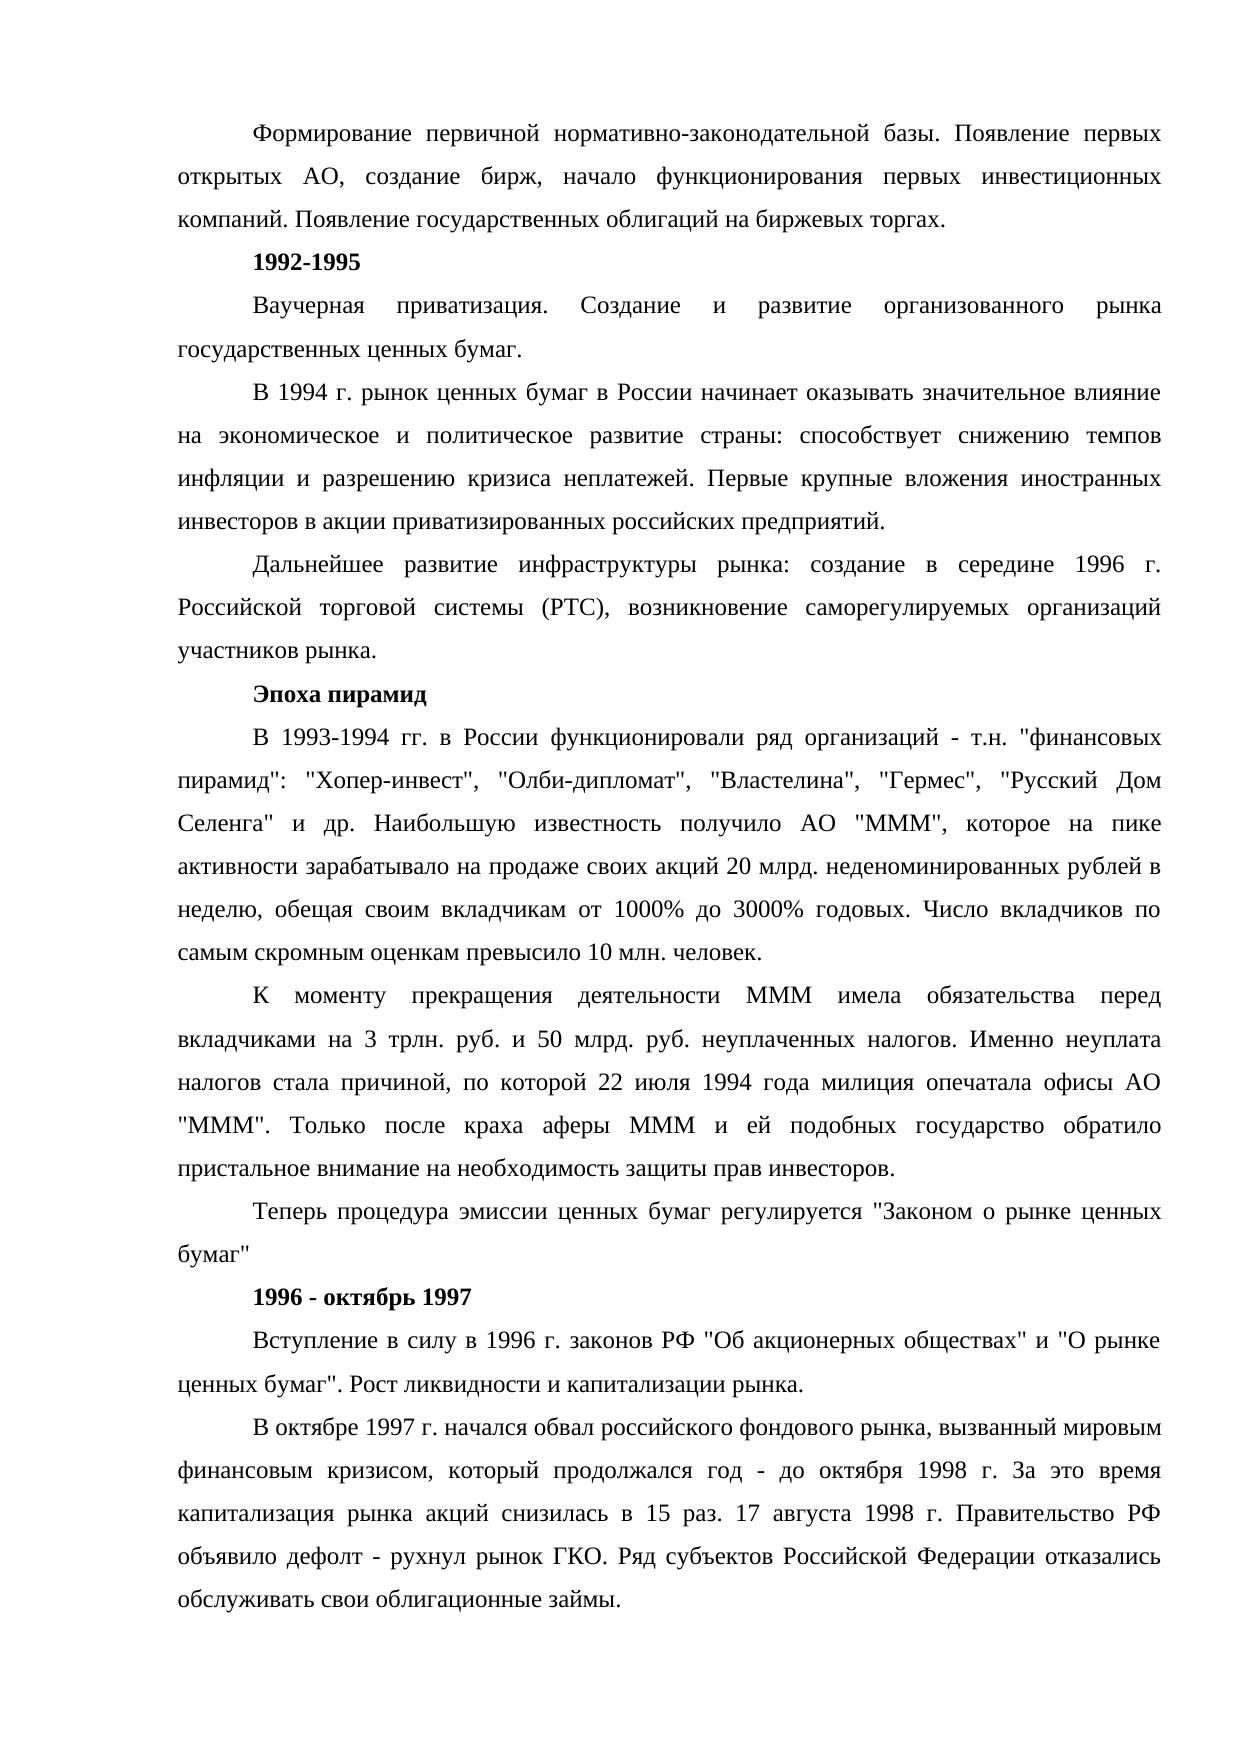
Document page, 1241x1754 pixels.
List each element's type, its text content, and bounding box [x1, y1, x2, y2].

text Ваучерная приватизация. Создание и развитие организованного рынка государственных ценных бумаг. [177, 291, 1162, 362]
text Дальнейшее развитие инфраструктуры рынка: создание в середине 1996 г. Российской торговой системы (РТС), возникновение саморегулируемых организаций участников рынка. [177, 549, 1162, 664]
text 1992-1995 [177, 247, 1162, 276]
text К моменту прекращения деятельности МММ имела обязательства перед вкладчиками на 3 трлн. руб. и 50 млрд. руб. неуплаченных налогов. Именно неуплата налогов стала причиной, по которой 22 июля 1994 года милиция опечатала офисы АО "МММ". Только после краха аферы МММ и ей подобных государство обратило пристальное внимание на необходимость защиты прав инвесторов. [177, 981, 1162, 1182]
text В 1994 г. рынок ценных бумаг в России начинает оказывать значительное влияние на экономическое и политическое развитие страны: способствует снижению темпов инфляции и разрешению кризиса неплатежей. Первые крупные вложения иностранных инвесторов в акции приватизированных российских предприятий. [177, 377, 1162, 535]
text Эпоха пирамид [177, 679, 1162, 707]
text Формирование первичной нормативно-законодательной базы. Появление первых открытых АО, создание бирж, начало функционирования первых инвестиционных компаний. Появление государственных облигаций на биржевых торгах. [177, 118, 1162, 233]
text В октябре 1997 г. начался обвал российского фондового рынка, вызванный мировым финансовым кризисом, который продолжался год - до октября 1998 г. За это время капитализация рынка акций снизилась в 15 раз. 17 августа 1998 г. Правительство РФ объявило дефолт - рухнул рынок ГКО. Ряд субъектов Российской Федерации отказались обслуживать свои облигационные займы. [177, 1412, 1162, 1613]
text Теперь процедура эмиссии ценных бумаг регулируется "Законом о рынке ценных бумаг" [177, 1196, 1162, 1268]
text 1996 - октябрь 1997 [177, 1282, 1162, 1311]
text В 1993-1994 гг. в России функционировали ряд организаций - т.н. "финансовых пирамид": "Хопер-инвест", "Олби-дипломат", "Властелина", "Гермес", "Русский Дом Селенга" и др. Наибольшую известность получило АО "МММ", которое на пике активности зарабатывало на продаже своих акций 20 млрд. неденоминированных рублей в неделю, обещая своим вкладчикам от 1000% до 3000% годовых. Число вкладчиков по самым скромным оценкам превысило 10 млн. человек. [177, 722, 1162, 966]
text Вступление в силу в 1996 г. законов РФ "Об акционерных обществах" и "О рынке ценных бумаг". Рост ликвидности и капитализации рынка. [177, 1326, 1162, 1397]
